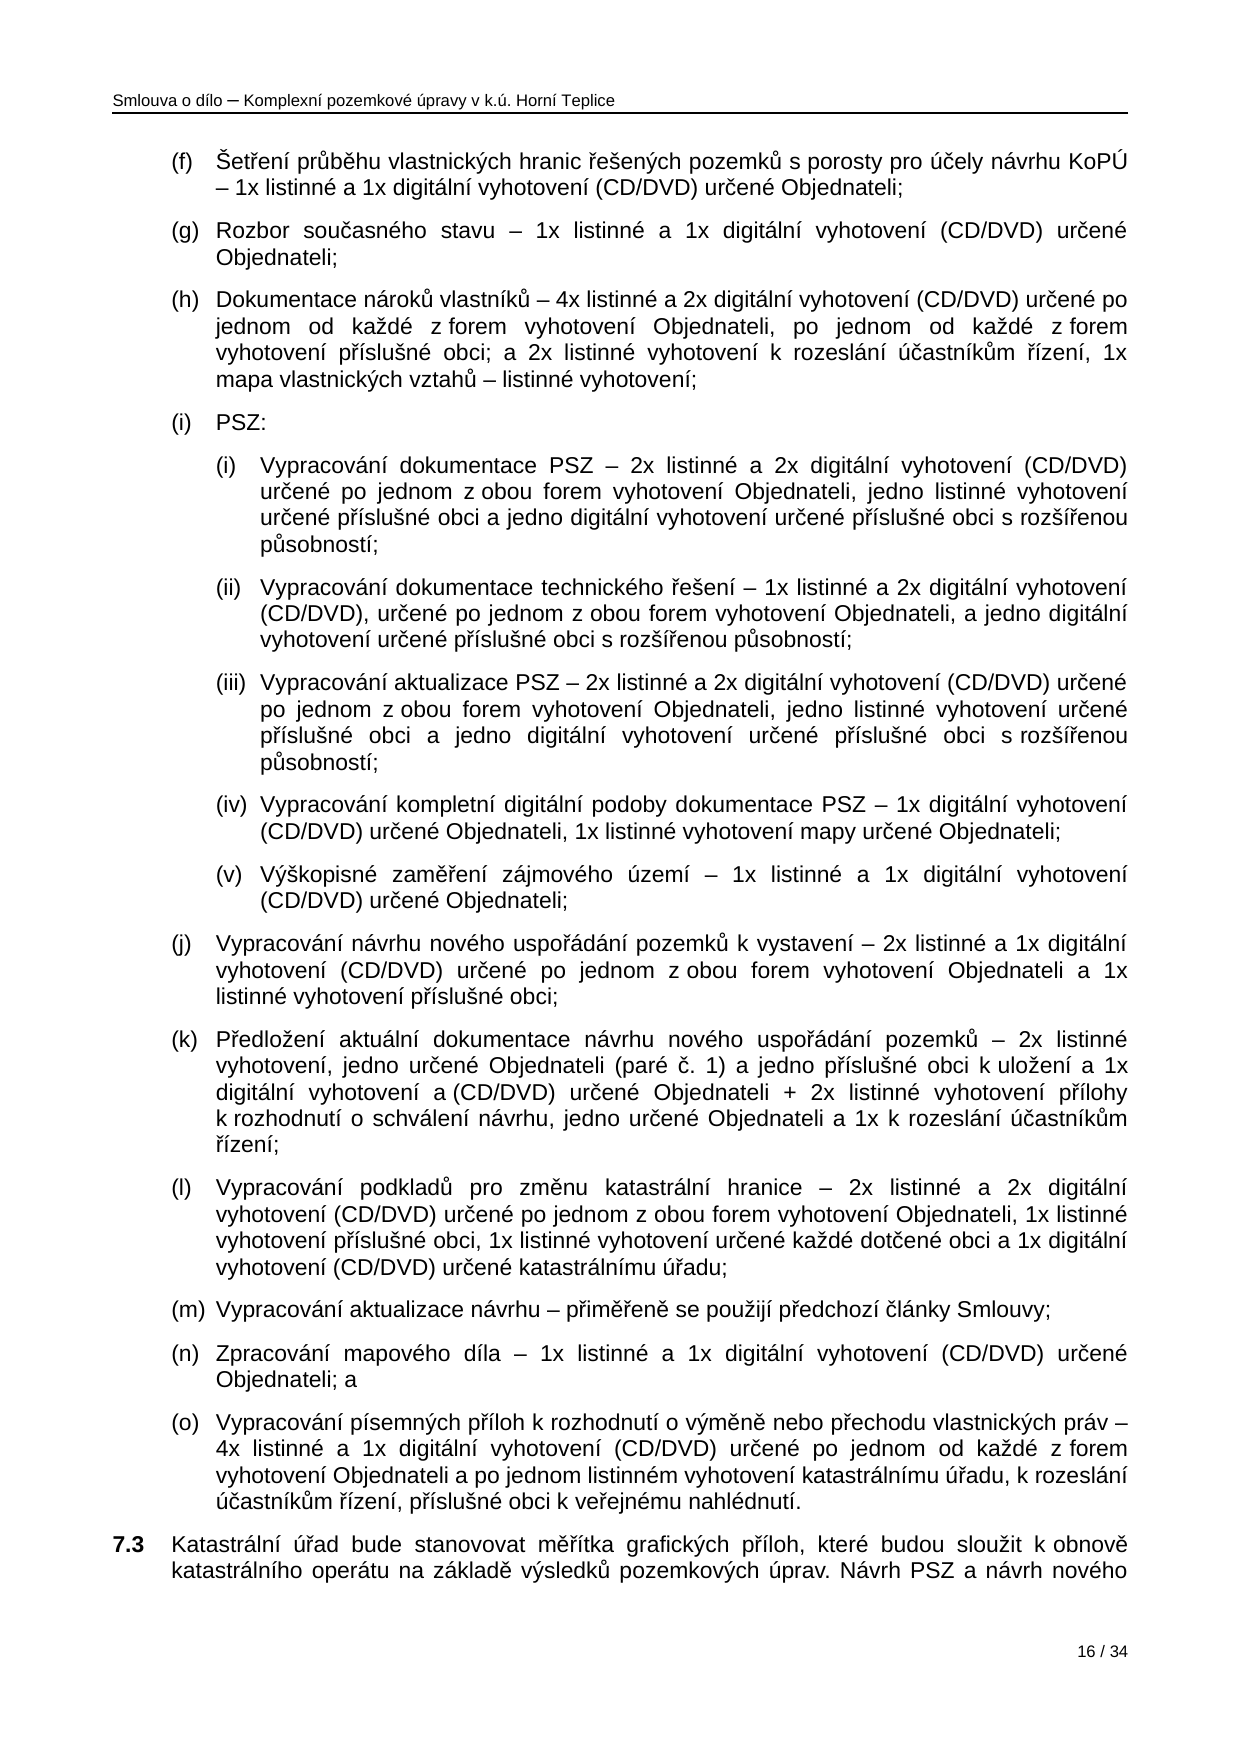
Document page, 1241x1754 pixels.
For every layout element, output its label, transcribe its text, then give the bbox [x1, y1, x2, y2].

list Dokumentace nároků vlastníků – 4x listinné a 2x digitální vyhotovení (CD/DVD) určené po jednom od každé z forem vyhotovení Objednateli, po jednom od každé z forem vyhotovení příslušné obci; a 2x listinné vyhotovení k rozeslání účastníkům řízení, 1x mapa vlastnických vztahů – listinné vyhotovení; [171, 286, 1128, 392]
list Vypracování kompletní digitální podoby dokumentace PSZ – 1x digitální vyhotovení (CD/DVD) určené Objednateli, 1x listinné vyhotovení mapy určené Objednateli; [216, 791, 1128, 844]
list Vypracování dokumentace PSZ – 2x listinné a 2x digitální vyhotovení (CD/DVD) určené po jednom z obou forem vyhotovení Objednateli, jedno listinné vyhotovení určené příslušné obci a jedno digitální vyhotovení určené příslušné obci s rozšířenou působností; [216, 452, 1128, 557]
list Vypracování dokumentace technického řešení – 1x listinné a 2x digitální vyhotovení (CD/DVD), určené po jednom z obou forem vyhotovení Objednateli, a jedno digitální vyhotovení určené příslušné obci s rozšířenou působností; [216, 574, 1128, 653]
list Výškopisné zaměření zájmového území – 1x listinné a 1x digitální vyhotovení (CD/DVD) určené Objednateli; [216, 861, 1128, 913]
list Předložení aktuální dokumentace návrhu nového uspořádání pozemků – 2x listinné vyhotovení, jedno určené Objednateli (paré č. 1) a jedno příslušné obci k uložení a 1x digitální vyhotovení a (CD/DVD) určené Objednateli + 2x listinné vyhotovení přílohy k rozhodnutí o schválení návrhu, jedno určené Objednateli a 1x k rozeslání účastníkům řízení; [171, 1026, 1128, 1158]
list PSZ: [171, 408, 1128, 435]
list Vypracování písemných příloh k rozhodnutí o výměně nebo přechodu vlastnických práv – 4x listinné a 1x digitální vyhotovení (CD/DVD) určené po jednom od každé z forem vyhotovení Objednateli a po jednom listinném vyhotovení katastrálnímu úřadu, k rozeslání účastníkům řízení, příslušné obci k veřejnému nahlédnutí. [171, 1409, 1128, 1514]
list Zpracování mapového díla – 1x listinné a 1x digitální vyhotovení (CD/DVD) určené Objednateli; a [171, 1339, 1128, 1392]
list Vypracování aktualizace návrhu – přiměřeně se použijí předchozí články Smlouvy; [171, 1296, 1128, 1323]
list Vypracování aktualizace PSZ – 2x listinné a 2x digitální vyhotovení (CD/DVD) určené po jednom z obou forem vyhotovení Objednateli, jedno listinné vyhotovení určené příslušné obci a jedno digitální vyhotovení určené příslušné obci s rozšířenou působností; [216, 669, 1128, 775]
list Vypracování návrhu nového uspořádání pozemků k vystavení – 2x listinné a 1x digitální vyhotovení (CD/DVD) určené po jednom z obou forem vyhotovení Objednateli a 1x listinné vyhotovení příslušné obci; [171, 930, 1128, 1009]
list Rozbor současného stavu – 1x listinné a 1x digitální vyhotovení (CD/DVD) určené Objednateli; [171, 217, 1128, 270]
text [112, 1531, 1128, 1584]
list Vypracování podkladů pro změnu katastrální hranice – 2x listinné a 2x digitální vyhotovení (CD/DVD) určené po jednom z obou forem vyhotovení Objednateli, 1x listinné vyhotovení příslušné obci, 1x listinné vyhotovení určené každé dotčené obci a 1x digitální vyhotovení (CD/DVD) určené katastrálnímu úřadu; [171, 1174, 1128, 1280]
list Šetření průběhu vlastnických hranic řešených pozemků s porosty pro účely návrhu KoPÚ – 1x listinné a 1x digitální vyhotovení (CD/DVD) určené Objednateli; [171, 148, 1128, 200]
